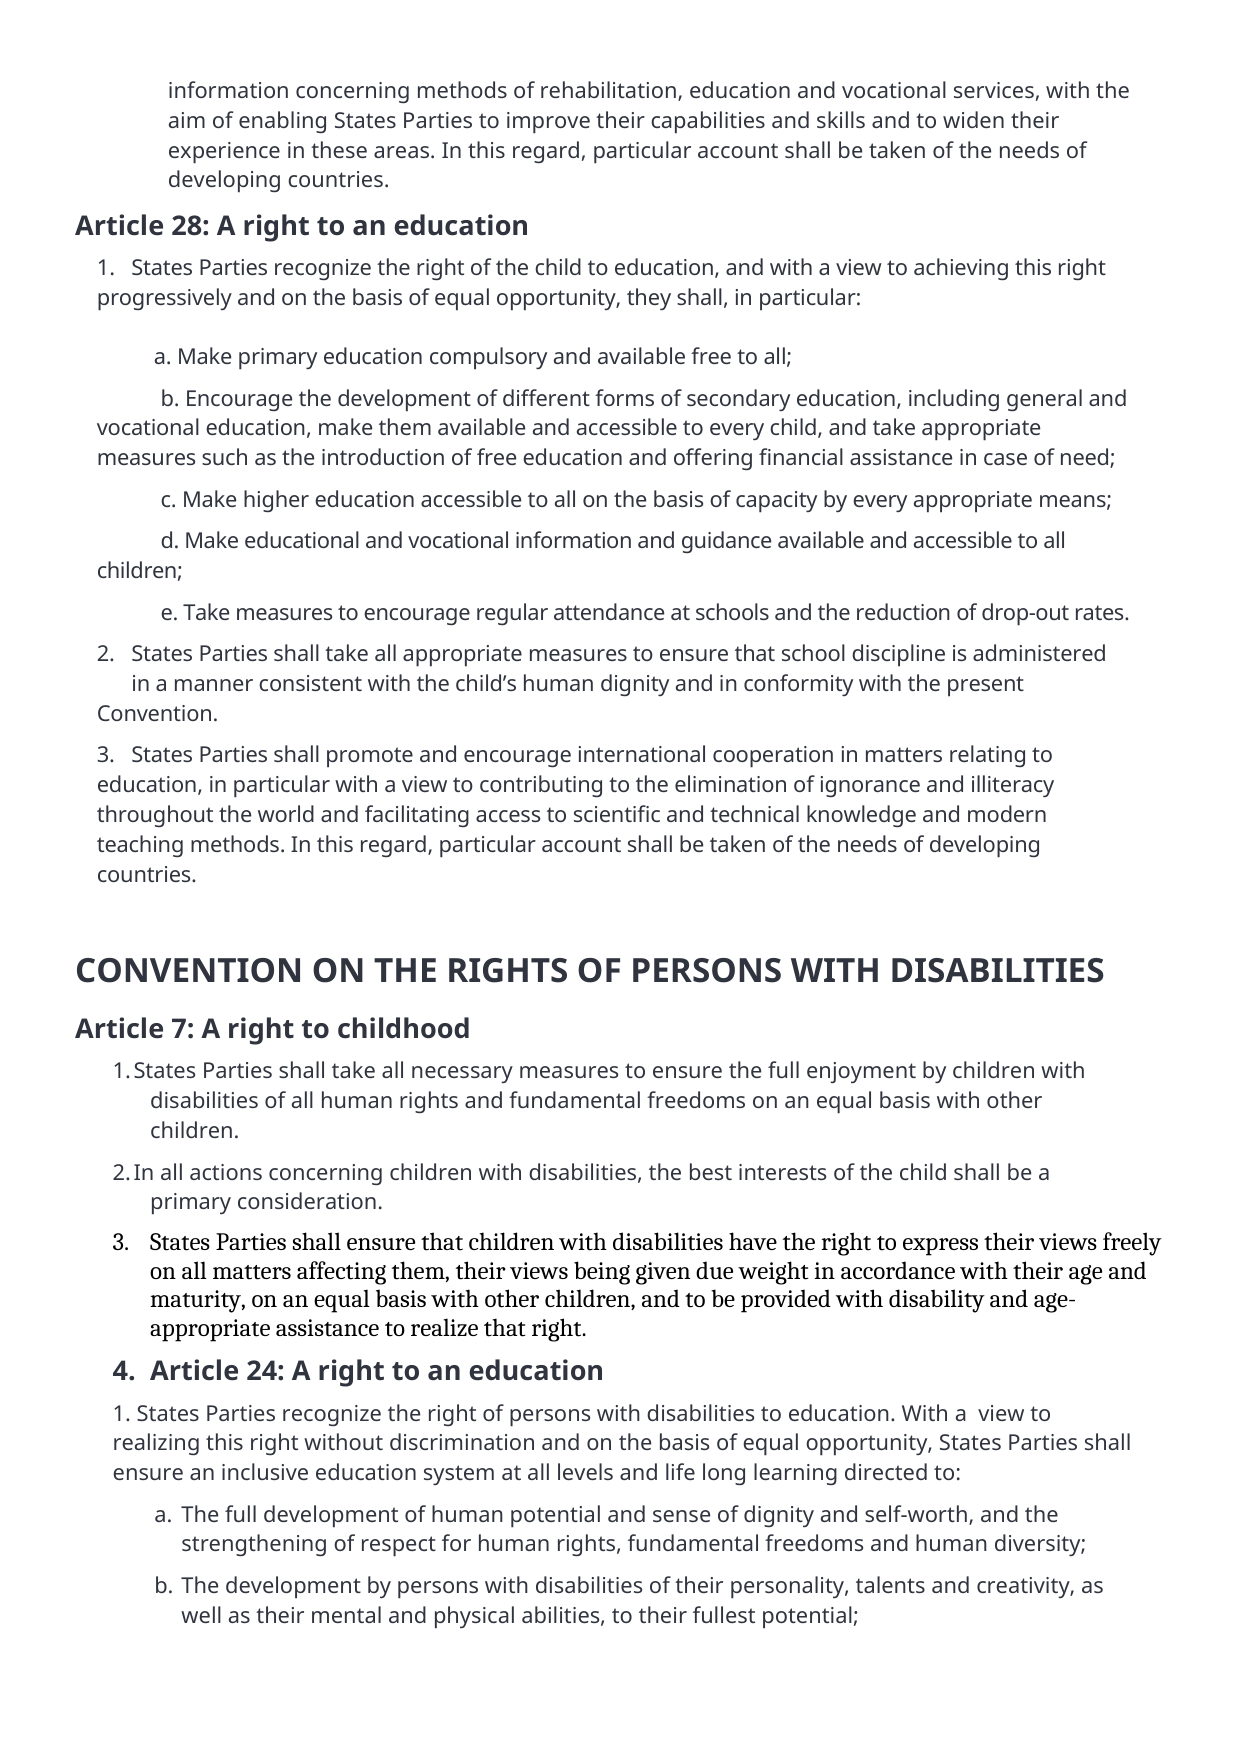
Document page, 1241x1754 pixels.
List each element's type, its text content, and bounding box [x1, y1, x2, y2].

text d. Make educational and vocational information and guidance available and accessible to all children; [97, 525, 1136, 585]
text Article 28: A right to an education [75, 206, 1165, 243]
list States Parties shall ensure that children with disabilities have the right to express their views freely on all matters affecting them, their views being given due weight in accordance with their age and maturity, on an equal basis with other children, and to be provided with disability and age-appropriate assistance to realize that right. [112, 1228, 1165, 1343]
text Article 7: A right to childhood [75, 1010, 1165, 1047]
text b. Encourage the development of different forms of secondary education, including general and vocational education, make them available and accessible to every child, and take appropriate measures such as the introduction of free education and offering financial assistance in case of need; [97, 383, 1136, 472]
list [130, 75, 1136, 194]
text c. Make higher education accessible to all on the basis of capacity by every appropriate means; [97, 484, 1136, 513]
text a. The full development of human potential and sense of dignity and self-worth, and the strengthening of respect for human rights, fundamental freedoms and human diversity; [112, 1499, 1136, 1558]
text 3. States Parties shall promote and encourage international cooperation in matters relating to education, in particular with a view to contributing to the elimination of ignorance and illiteracy throughout the world and facilitating access to scientific and technical knowledge and modern teaching methods. In this regard, particular account shall be taken of the needs of developing countries. [97, 739, 1136, 888]
text b. The development by persons with disabilities of their personality, talents and creativity, as well as their mental and physical abilities, to their fullest potential; [112, 1570, 1136, 1629]
text 1. States Parties recognize the right of persons with disabilities to education. With a view to realizing this right without discrimination and on the basis of equal opportunity, States Parties shall ensure an inclusive education system at all levels and life long learning directed to: [112, 1397, 1136, 1487]
text e. Take measures to encourage regular attendance at schools and the reduction of drop-out rates. [97, 597, 1136, 626]
list Article 24: A right to an education [112, 1352, 1165, 1389]
text 2. States Parties shall take all appropriate measures to ensure that school discipline is administered in a manner consistent with the child’s human dignity and in conformity with the present Convention. [97, 638, 1136, 728]
list States Parties shall take all necessary measures to ensure the full enjoyment by children with disabilities of all human rights and fundamental freedoms on an equal basis with other children. [112, 1055, 1136, 1145]
text 1. States Parties recognize the right of the child to education, and with a view to achieving this right progressively and on the basis of equal opportunity, they shall, in particular: a. Make primary education compulsory and available free to all; [97, 252, 1136, 371]
list In all actions concerning children with disabilities, the best interests of the child shall be a primary consideration. [112, 1157, 1136, 1216]
text Convention on the Rights of Persons with Disabilities [75, 947, 1165, 992]
